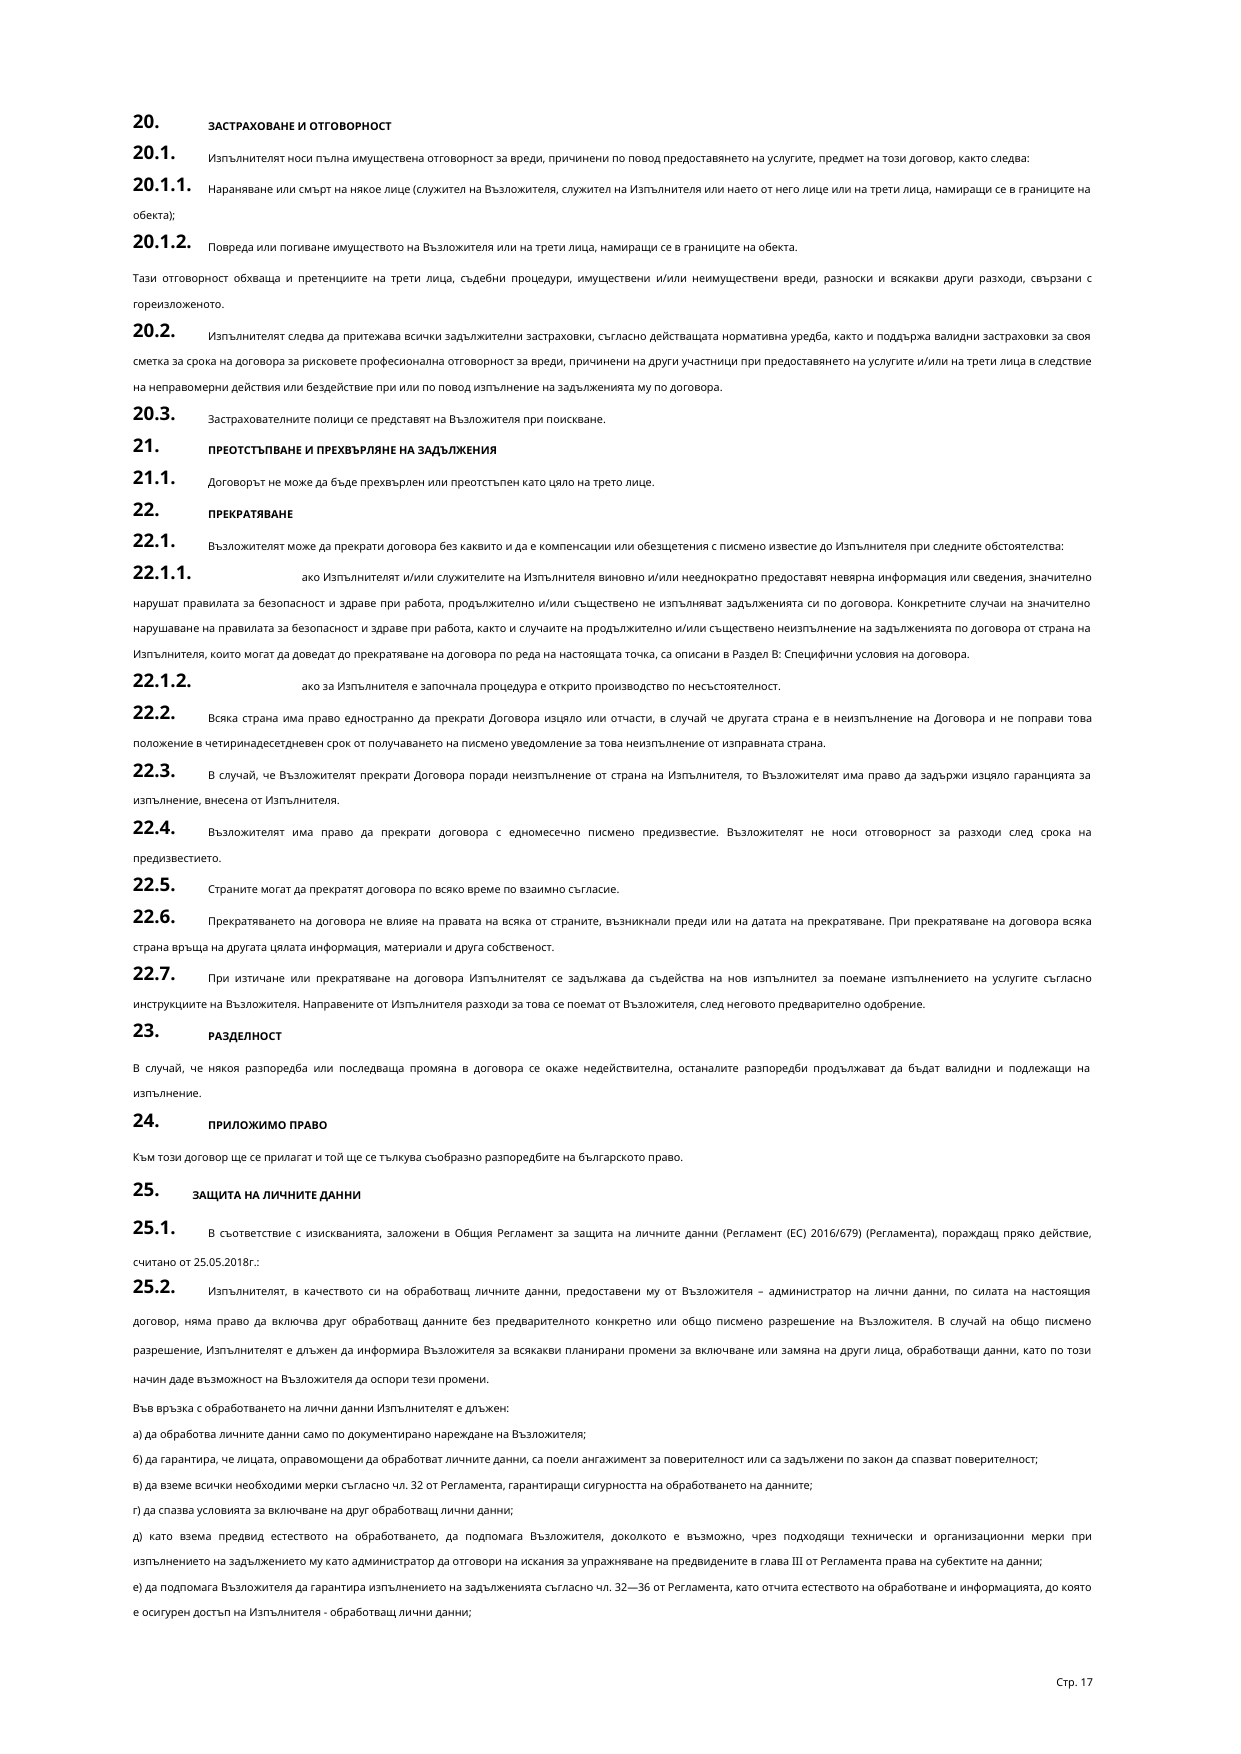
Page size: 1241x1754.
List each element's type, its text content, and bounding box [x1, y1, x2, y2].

list Страните могат да прекратят договора по всяко време по взаимно съгласие. [133, 871, 1093, 897]
text в) да вземе всички необходими мерки съгласно чл. 32 от Регламента, гарантиращи сигурността на обработването на данните; [133, 1467, 1093, 1492]
list Изпълнителят, в качеството си на обработващ личните данни, предоставени му от Възложителя – администратор на лични данни, по силата на настоящия договор, няма право да включва друг обработващ данните без предварителното конкретно или общо писмено разрешение на Възложителя. В случай на общо писмено разрешение, Изпълнителят е длъжен да информира Възложителя за всякакви планирани промени за включване или замяна на други лица, обработващи данни, като по този начин даде възможност на Възложителя да оспори тези промени. [133, 1273, 1093, 1387]
list ПРЕКРАТЯВАНЕ [133, 496, 1093, 521]
list Прекратяването на договора не влияе на правата на всяка от страните, възникнали преди или на датата на прекратяване. При прекратяване на договора всяка страна връща на другата цялата информация, материали и друга собственост. [133, 903, 1093, 954]
text б) да гарантира, че лицата, оправомощени да обработват личните данни, са поели ангажимент за поверителност или са задължени по закон да спазват поверителност; [133, 1441, 1093, 1467]
list ако за Изпълнителя е започнала процедура е открито производство по несъстоятелност. [133, 668, 1093, 693]
text д) като взема предвид естеството на обработването, да подпомага Възложителя, доколкото е възможно, чрез подходящи технически и организационни мерки при изпълнението на задължението му като администратор да отговори на искания за упражняване на предвидените в глава III от Регламента права на субектите на данни; [133, 1518, 1093, 1569]
text a) да обработва личните данни само по документирано нареждане на Възложителя; [133, 1416, 1093, 1441]
text е) да подпомага Възложителя да гарантира изпълнението на задълженията съгласно чл. 32—36 от Регламента, като отчита естеството на обработване и информацията, до която е осигурен достъп на Изпълнителя - обработващ лични данни; [133, 1569, 1093, 1620]
text Към този договор ще се прилагат и той ще се тълкува съобразно разпоредбите на българското право. [133, 1139, 1093, 1164]
list ПРЕОТСТЪПВАНЕ И ПРЕХВЪРЛЯНЕ НА ЗАДЪЛЖЕНИЯ [133, 432, 1093, 458]
list ЗАЩИТА НА ЛИЧНИТЕ ДАННИ [133, 1177, 1093, 1202]
list Нараняване или смърт на някое лице (служител на Възложителя, служител на Изпълнителя или наето от него лице или на трети лица, намиращи се в границите на обекта); [133, 171, 1093, 222]
text Във връзка с обработването на лични данни Изпълнителят е длъжен: [133, 1390, 1093, 1416]
list В случай, че Възложителят прекрати Договора поради неизпълнение от страна на Изпълнителя, то Възложителят има право да задържи изцяло гаранцията за изпълнение, внесена от Изпълнителя. [133, 757, 1093, 808]
text Тази отговорност обхваща и претенциите на трети лица, съдебни процедури, имуществени и/или неимуществени вреди, разноски и всякакви други разходи, свързани с гореизложеното. [133, 261, 1093, 312]
list Изпълнителят носи пълна имуществена отговорност за вреди, причинени по повод предоставянето на услугите, предмет на този договор, както следва: [133, 140, 1093, 165]
list ПРИЛОЖИМО ПРАВО [133, 1107, 1093, 1132]
list Изпълнителят следва да притежава всички задължителни застраховки, съгласно действащата нормативна уредба, както и поддържа валидни застраховки за своя сметка за срока на договора за рисковете професионална отговорност за вреди, причинени на други участници при предоставянето на услугите и/или на трети лица в следствие на неправомерни действия или бездействие при или по повод изпълнение на задълженията му по договора. [133, 318, 1093, 394]
list Възложителят може да прекрати договора без каквито и да е компенсации или обезщетения с писмено известие до Изпълнителя при следните обстоятелства: [133, 528, 1093, 553]
list Всяка страна има право едностранно да прекрати Договора изцяло или отчасти, в случай че другата страна е в неизпълнение на Договора и не поправи това положение в четиринадесетдневен срок от получаването на писмено уведомление за това неизпълнение от изправната страна. [133, 699, 1093, 751]
list Договорът не може да бъде прехвърлен или преотстъпен като цяло на трето лице. [133, 464, 1093, 490]
list ЗАСТРАХОВАНЕ И ОТГОВОРНОСТ [133, 108, 1093, 133]
text г) да спазва условията за включване на друг обработващ лични данни; [133, 1492, 1093, 1518]
list Повреда или погиване имуществото на Възложителя или на трети лица, намиращи се в границите на обекта. [133, 229, 1093, 254]
text В случай, че някоя разпоредба или последваща промяна в договора се окаже недействителна, останалите разпоредби продължават да бъдат валидни и подлежащи на изпълнение. [133, 1049, 1093, 1101]
list Възложителят има право да прекрати договора с едномесечно писмено предизвестие. Възложителят не носи отговорност за разходи след срока на предизвестието. [133, 814, 1093, 865]
list ако Изпълнителят и/или служителите на Изпълнителя виновно и/или нееднократно предоставят невярна информация или сведения, значително нарушат правилата за безопасност и здраве при работа, продължително и/или съществено не изпълняват задълженията си по договора. Конкретните случаи на значително нарушаване на правилата за безопасност и здраве при работа, както и случаите на продължително и/или съществено неизпълнение на задълженията по договора от страна на Изпълнителя, които могат да доведат до прекратяване на договора по реда на настоящата точка, са описани в Раздел В: Специфични условия на договора. [133, 559, 1093, 662]
list При изтичане или прекратяване на договора Изпълнителят се задължава да съдейства на нов изпълнител за поемане изпълнението на услугите съгласно инструкциите на Възложителя. Направените от Изпълнителя разходи за това се поемат от Възложителя, след неговото предварително одобрение. [133, 961, 1093, 1012]
list Застрахователните полици се представят на Възложителя при поискване. [133, 401, 1093, 426]
list РАЗДЕЛНОСТ [133, 1018, 1093, 1043]
list В съответствие с изискванията, заложени в Общия Регламент за защита на личните данни (Регламент (ЕС) 2016/679) (Регламента), пораждащ пряко действие, считано от 25.05.2018г.: [133, 1215, 1093, 1269]
